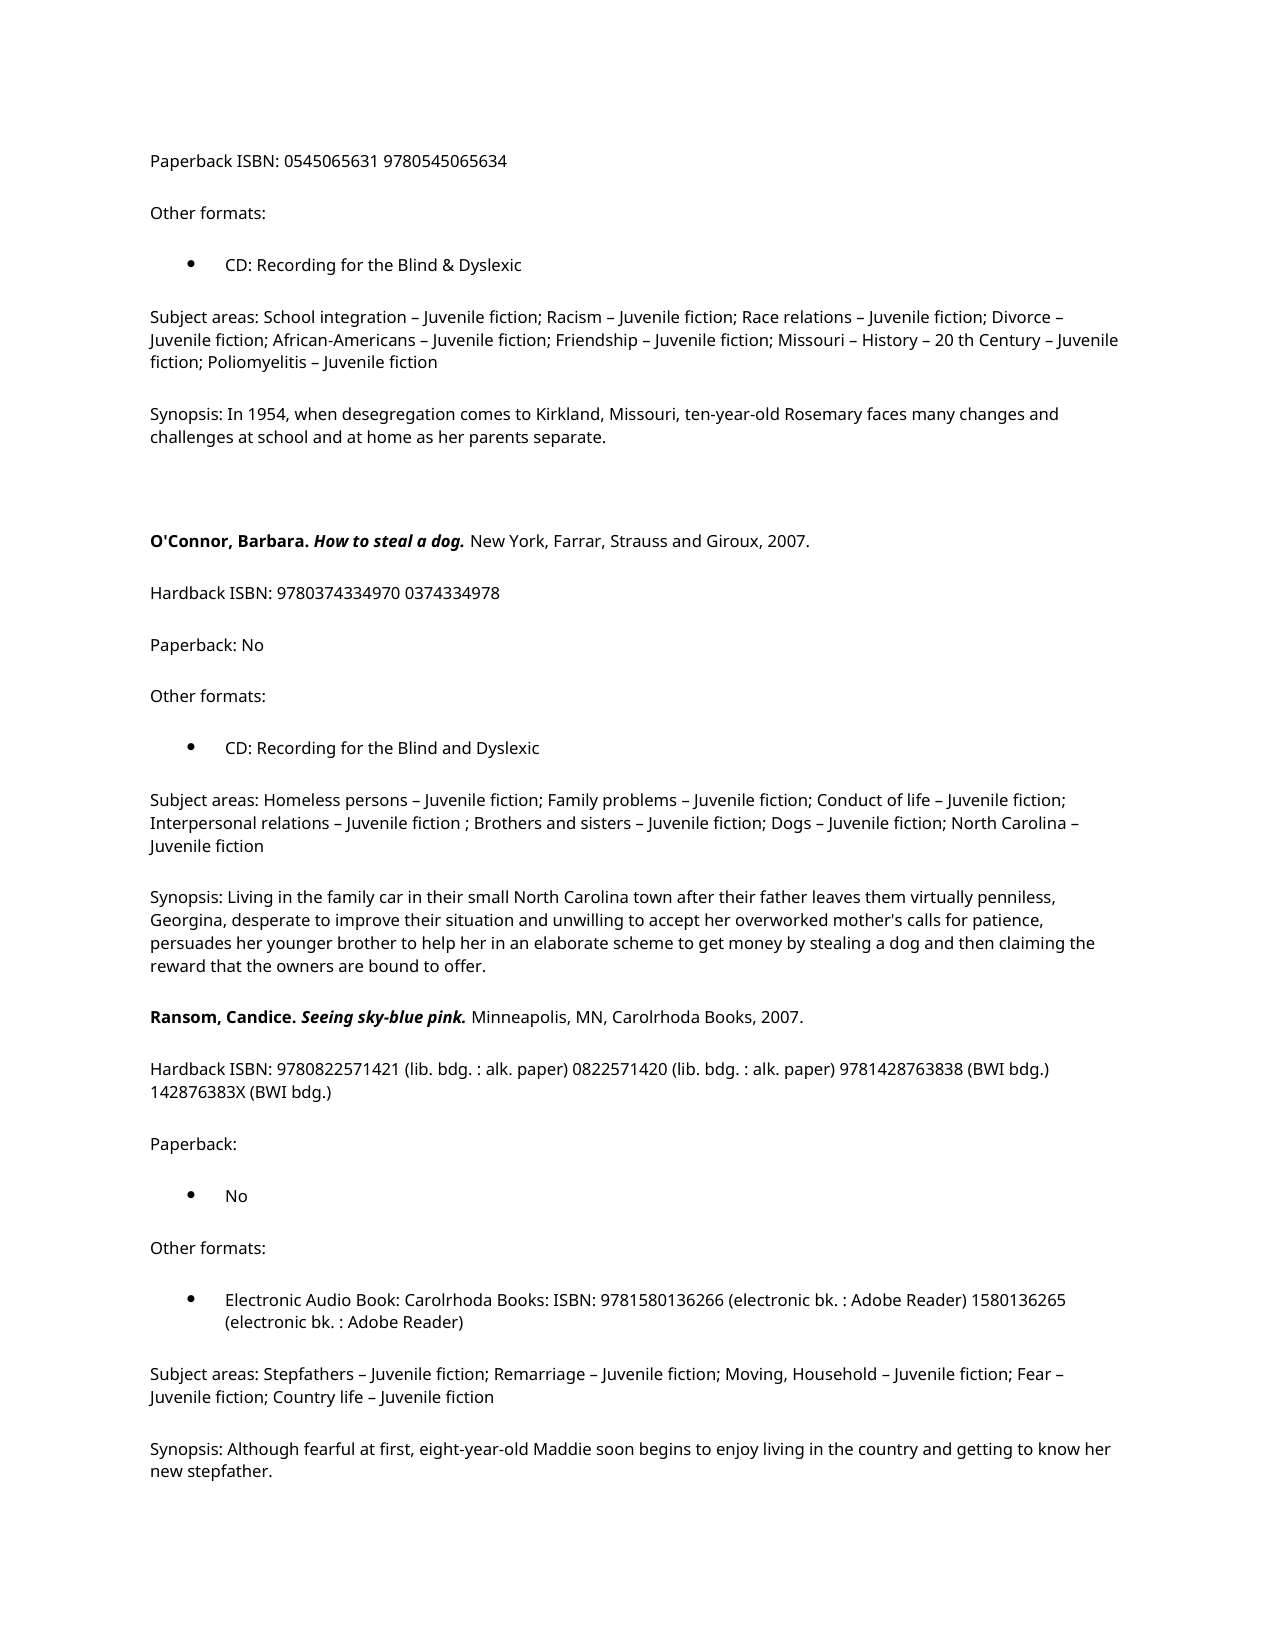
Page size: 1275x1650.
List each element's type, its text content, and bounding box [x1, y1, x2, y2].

text Other formats: [150, 202, 1125, 224]
text O'Connor, Barbara. How to steal a dog. New York, Farrar, Strauss and Giroux, 2007. [150, 529, 1125, 552]
text Paperback: No [150, 633, 1125, 656]
text Paperback: [150, 1132, 1125, 1155]
list Electronic Audio Book: Carolrhoda Books: ISBN: 9781580136266 (electronic bk. : Adobe Reader) 1580136265 (electronic bk. : Adobe Reader) [187, 1288, 1125, 1333]
text Synopsis: Although fearful at first, eight-year-old Maddie soon begins to enjoy living in the country and getting to know her new stepfather. [150, 1437, 1125, 1483]
list CD: Recording for the Blind and Dyslexic [187, 737, 1125, 759]
text Subject areas: Homeless persons – Juvenile fiction; Family problems – Juvenile fiction; Conduct of life – Juvenile fiction; Interpersonal relations – Juvenile fiction ; Brothers and sisters – Juvenile fiction; Dogs – Juvenile fiction; North Carolina – Juvenile fiction [150, 789, 1125, 857]
list No [187, 1184, 1125, 1207]
text Ransom, Candice. Seeing sky-blue pink. Minneapolis, MN, Carolrhoda Books, 2007. [150, 1006, 1125, 1029]
text Other formats: [150, 1236, 1125, 1259]
text Synopsis: In 1954, when desegregation comes to Kirkland, Missouri, ten-year-old Rosemary faces many changes and challenges at school and at home as her parents separate. [150, 403, 1125, 448]
text Hardback ISBN: 9780374334970 0374334978 [150, 581, 1125, 604]
text Paperback ISBN: 0545065631 9780545065634 [150, 150, 1125, 173]
text Hardback ISBN: 9780822571421 (lib. bdg. : alk. paper) 0822571420 (lib. bdg. : alk. paper) 9781428763838 (BWI bdg.) 142876383X (BWI bdg.) [150, 1058, 1125, 1103]
text Subject areas: School integration – Juvenile fiction; Racism – Juvenile fiction; Race relations – Juvenile fiction; Divorce – Juvenile fiction; African-Americans – Juvenile fiction; Friendship – Juvenile fiction; Missouri – History – 20 th Century – Juvenile fiction; Poliomyelitis – Juvenile fiction [150, 306, 1125, 374]
text Subject areas: Stepfathers – Juvenile fiction; Remarriage – Juvenile fiction; Moving, Household – Juvenile fiction; Fear – Juvenile fiction; Country life – Juvenile fiction [150, 1363, 1125, 1408]
text Synopsis: Living in the family car in their small North Carolina town after their father leaves them virtually penniless, Georgina, desperate to improve their situation and unwilling to accept her overworked mother's calls for patience, persuades her younger brother to help her in an elaborate scheme to get money by stealing a dog and then claiming the reward that the owners are bound to offer. [150, 886, 1125, 977]
text Other formats: [150, 685, 1125, 708]
list CD: Recording for the Blind & Dyslexic [187, 254, 1125, 276]
